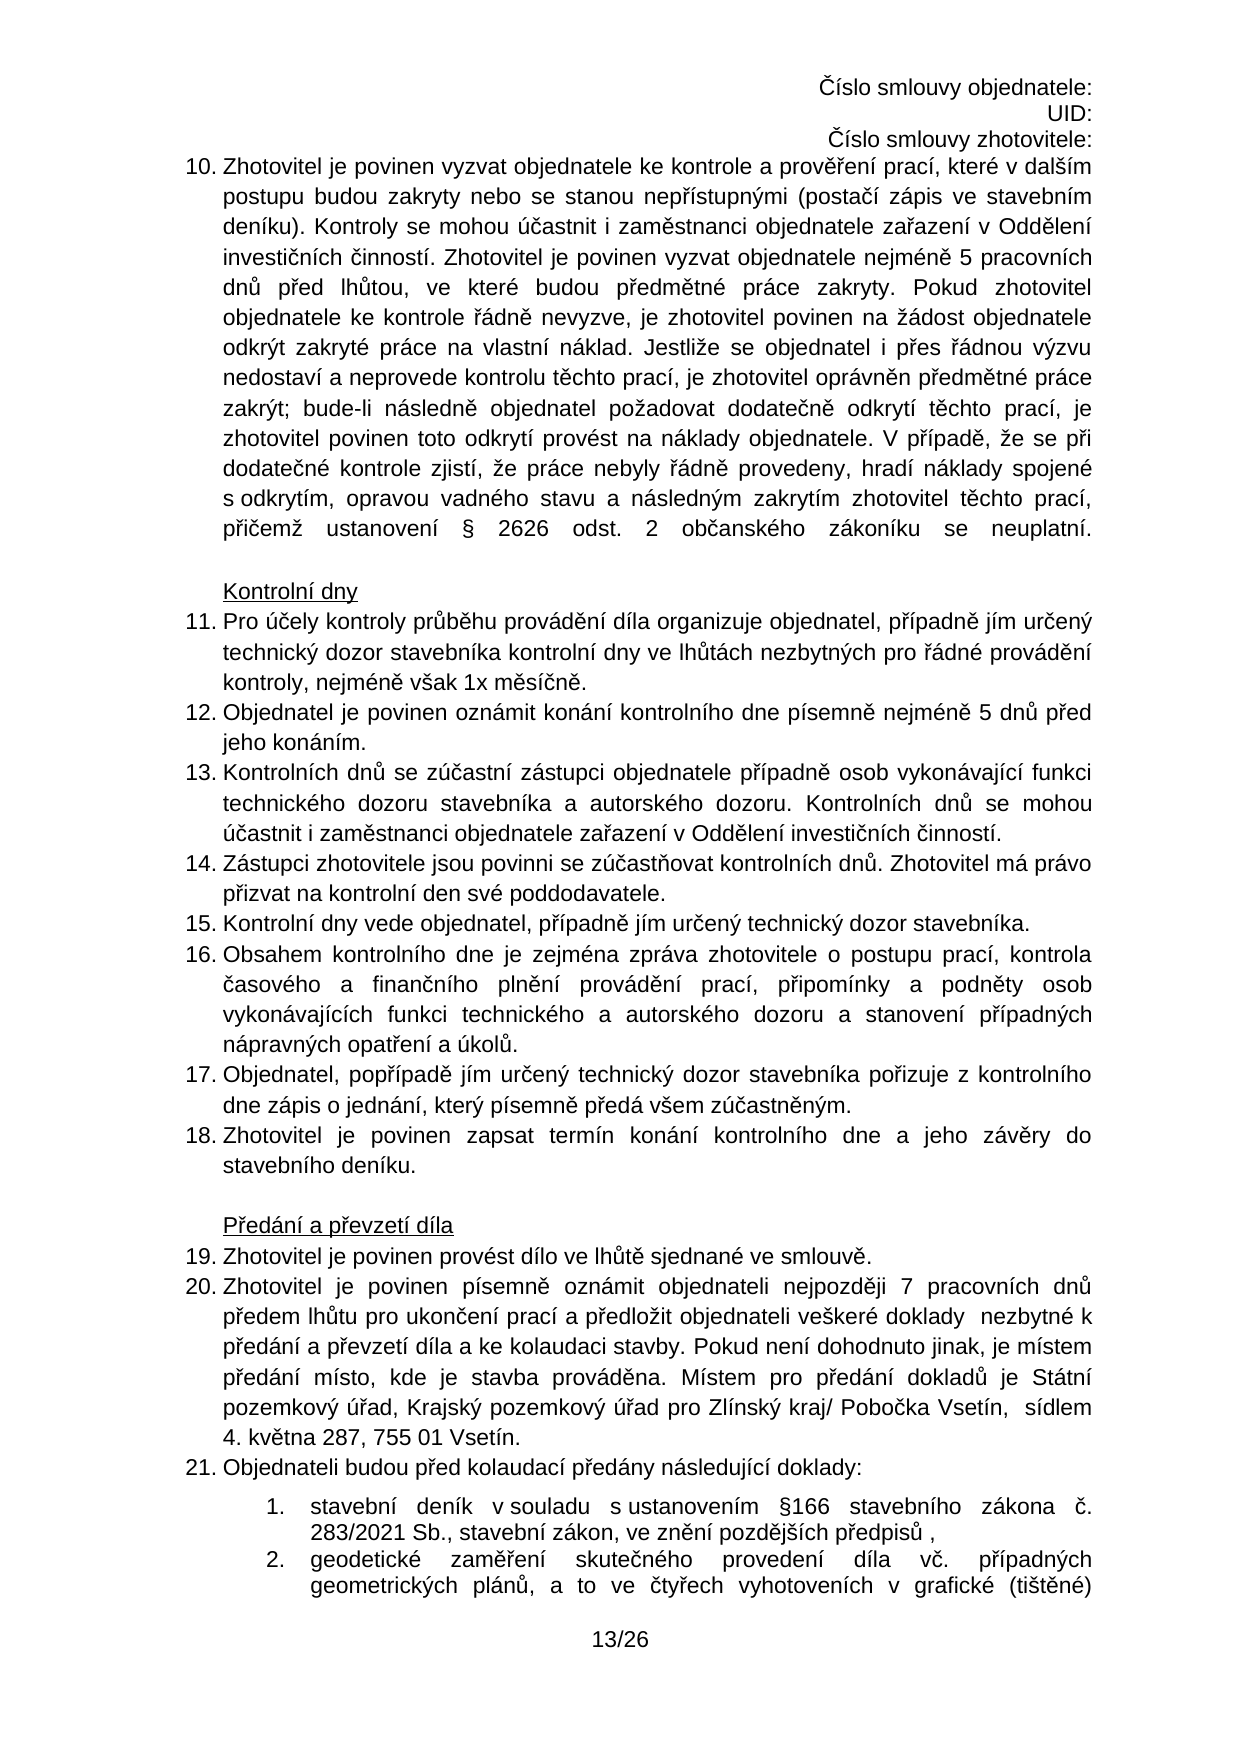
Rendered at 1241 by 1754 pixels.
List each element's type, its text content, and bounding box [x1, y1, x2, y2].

list Předání a převzetí díla [223, 1212, 1093, 1239]
list Kontrolní dny [223, 578, 1093, 604]
list Objednatel, popřípadě jím určený technický dozor stavebníka pořizuje z kontrolního dne zápis o jednání, který písemně předá všem zúčastněným. [185, 1061, 1093, 1118]
list Zhotovitel je povinen zapsat termín konání kontrolního dne a jeho závěry do stavebního deníku. [185, 1122, 1093, 1178]
list Kontrolní dny vede objednatel, případně jím určený technický dozor stavebníka. [185, 910, 1093, 937]
list Kontrolních dnů se zúčastní zástupci objednatele případně osob vykonávající funkci technického dozoru stavebníka a autorského dozoru. Kontrolních dnů se mohou účastnit i zaměstnanci objednatele zařazení v Oddělení investičních činností. [185, 759, 1093, 846]
list Zhotovitel je povinen vyzvat objednatele ke kontrole a prověření prací, které v dalším postupu budou zakryty nebo se stanou nepřístupnými (postačí zápis ve stavebním deníku). Kontroly se mohou účastnit i zaměstnanci objednatele zařazení v Oddělení investičních činností. Zhotovitel je povinen vyzvat objednatele nejméně 5 pracovních dnů před lhůtou, ve které budou předmětné práce zakryty. Pokud zhotovitel objednatele ke kontrole řádně nevyzve, je zhotovitel povinen na žádost objednatele odkrýt zakryté práce na vlastní náklad. Jestliže se objednatel i přes řádnou výzvu nedostaví a neprovede kontrolu těchto prací, je zhotovitel oprávněn předmětné práce zakrýt; bude-li následně objednatel požadovat dodatečně odkrytí těchto prací, je zhotovitel povinen toto odkrytí provést na náklady objednatele. V případě, že se při dodatečné kontrole zjistí, že práce nebyly řádně provedeny, hradí náklady spojené s odkrytím, opravou vadného stavu a následným zakrytím zhotovitel těchto prací, přičemž ustanovení § 2626 odst. 2 občanského zákoníku se neuplatní. [185, 153, 1093, 574]
list Pro účely kontroly průběhu provádění díla organizuje objednatel, případně jím určený technický dozor stavebníka kontrolní dny ve lhůtách nezbytných pro řádné provádění kontroly, nejméně však 1x měsíčně. [185, 608, 1093, 695]
list Zhotovitel je povinen provést dílo ve lhůtě sjednané ve smlouvě. [185, 1243, 1093, 1269]
list Zhotovitel je povinen písemně oznámit objednateli nejpozději 7 pracovních dnů předem lhůtu pro ukončení prací a předložit objednateli veškeré doklady nezbytné k předání a převzetí díla a ke kolaudaci stavby. Pokud není dohodnuto jinak, je místem předání místo, kde je stavba prováděna. Místem pro předání dokladů je Státní pozemkový úřad, Krajský pozemkový úřad pro Zlínský kraj/ Pobočka Vsetín, sídlem 4. května 287, 755 01 Vsetín. [185, 1273, 1093, 1450]
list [266, 1546, 1093, 1598]
list Objednatel je povinen oznámit konání kontrolního dne písemně nejméně 5 dnů před jeho konáním. [185, 699, 1093, 755]
list stavební deník v souladu s ustanovením §166 stavebního zákona č. 283/2021 Sb., stavební zákon, ve znění pozdějších předpisů , [266, 1493, 1093, 1546]
list Obsahem kontrolního dne je zejména zpráva zhotovitele o postupu prací, kontrola časového a finančního plnění provádění prací, připomínky a podněty osob vykonávajících funkci technického a autorského dozoru a stanovení případných nápravných opatření a úkolů. [185, 941, 1093, 1057]
list Objednateli budou před kolaudací předány následující doklady: [185, 1454, 1093, 1480]
list Zástupci zhotovitele jsou povinni se zúčastňovat kontrolních dnů. Zhotovitel má právo přizvat na kontrolní den své poddodavatele. [185, 850, 1093, 906]
